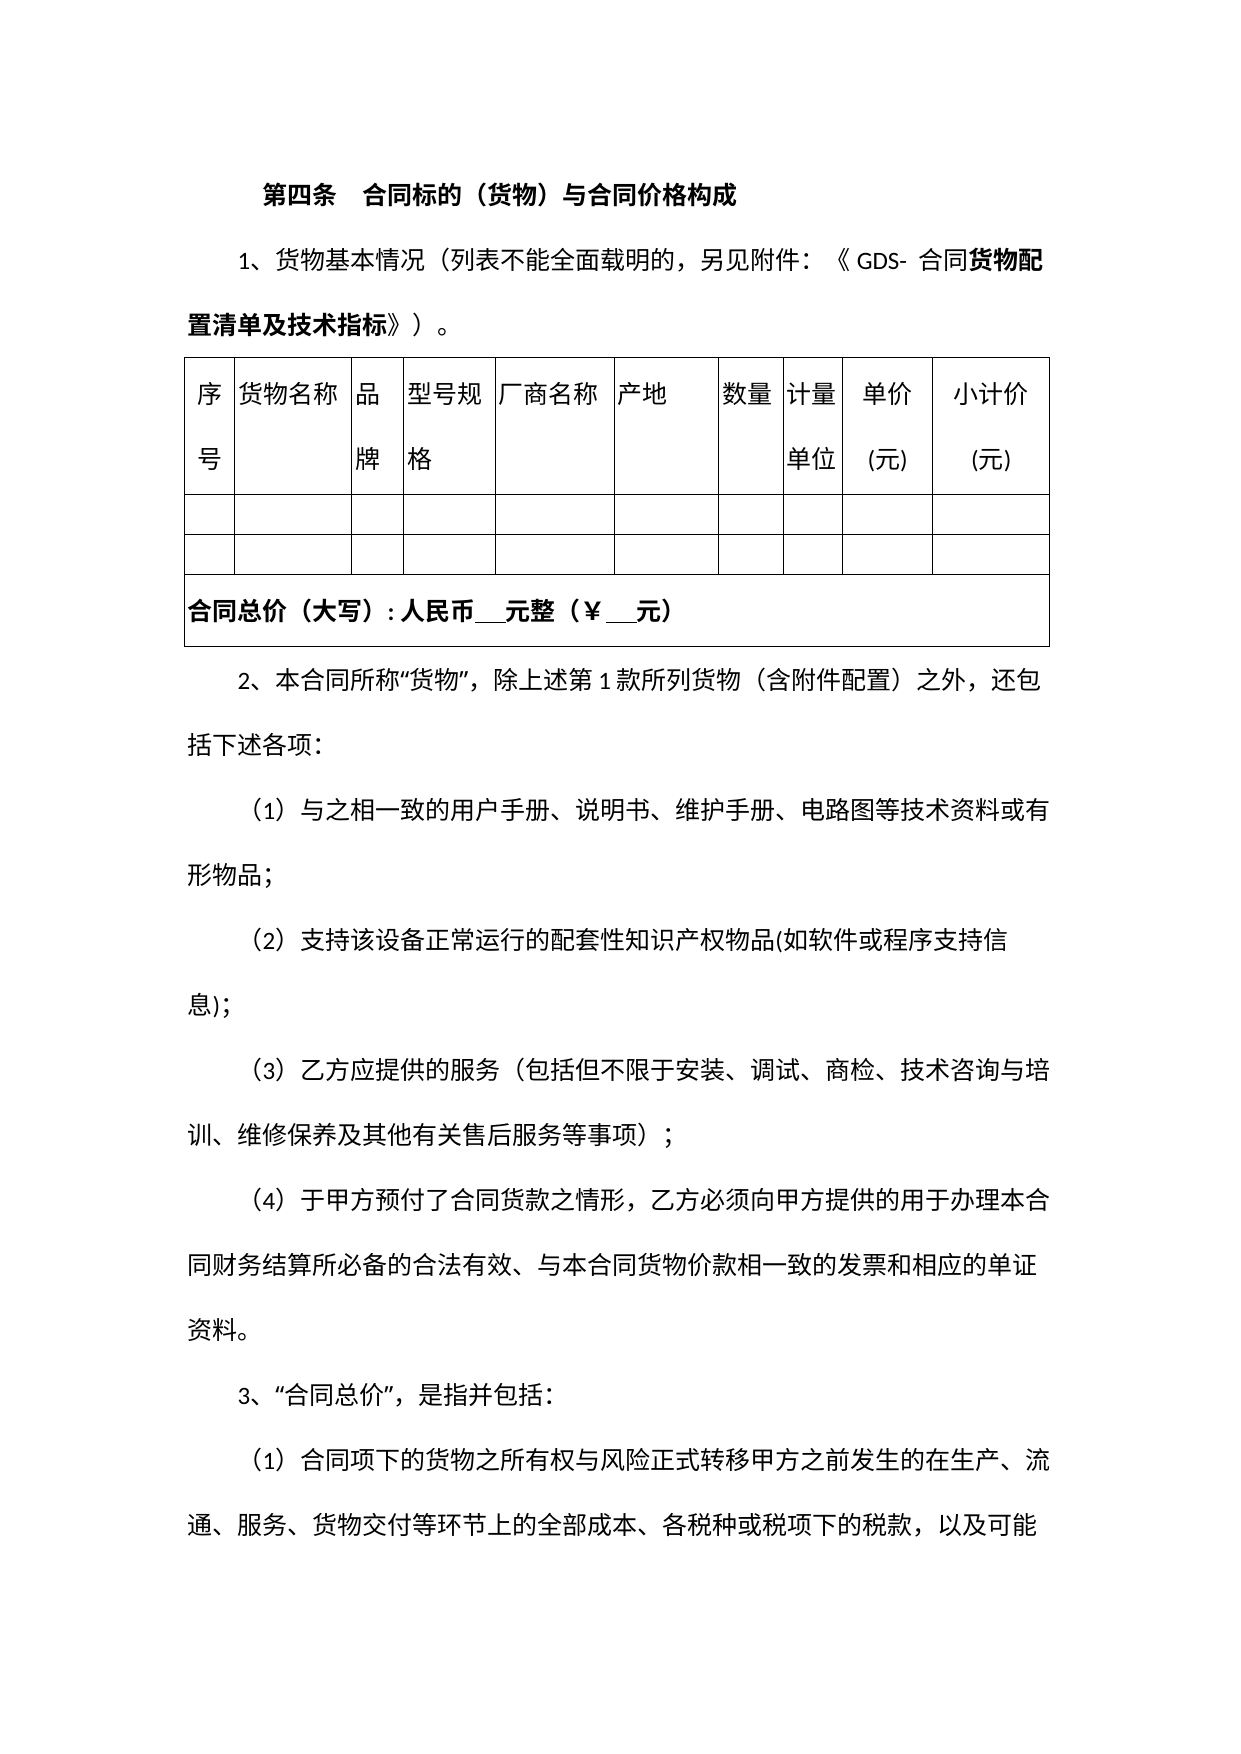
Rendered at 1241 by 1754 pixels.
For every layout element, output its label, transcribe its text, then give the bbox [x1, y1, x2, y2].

table_cell [843, 535, 932, 574]
text （3）乙方应提供的服务（包括但不限于安装、调试、商检、技术咨询与培训、维修保养及其他有关售后服务等事项）； [187, 1037, 1053, 1167]
table_cell [185, 495, 234, 534]
table_header 单价(元) [843, 358, 932, 494]
table_cell [615, 495, 718, 534]
table_header 序号 [185, 358, 234, 494]
table_cell [784, 495, 842, 534]
text 1、货物基本情况（列表不能全面载明的，另见附件：《 GDS- 合同货物配置清单及技术指标》）。 [187, 227, 1053, 357]
table_cell [719, 535, 783, 574]
table_cell [784, 535, 842, 574]
table_header 型号规格 [404, 358, 495, 494]
text 2、本合同所称“货物”，除上述第1款所列货物（含附件配置）之外，还包括下述各项： [187, 647, 1053, 777]
table_cell [843, 495, 932, 534]
table_cell [404, 495, 495, 534]
text 3、“合同总价”，是指并包括： [187, 1362, 1053, 1427]
text （2）支持该设备正常运行的配套性知识产权物品(如软件或程序支持信息)； [187, 907, 1053, 1037]
table_header 产地 [615, 358, 718, 494]
text （4）于甲方预付了合同货款之情形，乙方必须向甲方提供的用于办理本合同财务结算所必备的合法有效、与本合同货物价款相一致的发票和相应的单证资料。 [187, 1167, 1053, 1362]
table_cell [235, 535, 351, 574]
table_cell 合同总价（大写）: 人民币 元整（￥ 元） [185, 575, 1049, 646]
table_cell [404, 535, 495, 574]
table_cell [352, 535, 403, 574]
table_cell [352, 495, 403, 534]
table_cell [615, 535, 718, 574]
table_header 货物名称 [235, 358, 351, 494]
table_cell [185, 535, 234, 574]
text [187, 1427, 1053, 1557]
text 第四条 合同标的（货物）与合同价格构成 [187, 162, 1053, 227]
table_cell [933, 535, 1049, 574]
table_header 小计价(元) [933, 358, 1049, 494]
table_cell [496, 535, 614, 574]
table_header 数量 [719, 358, 783, 494]
table_header 厂商名称 [496, 358, 614, 494]
table_cell [496, 495, 614, 534]
table_header 品牌 [352, 358, 403, 494]
table_cell [235, 495, 351, 534]
table_cell [719, 495, 783, 534]
text （1）与之相一致的用户手册、说明书、维护手册、电路图等技术资料或有形物品； [187, 777, 1053, 907]
table_header 计量 单位 [784, 358, 842, 494]
table_cell [933, 495, 1049, 534]
